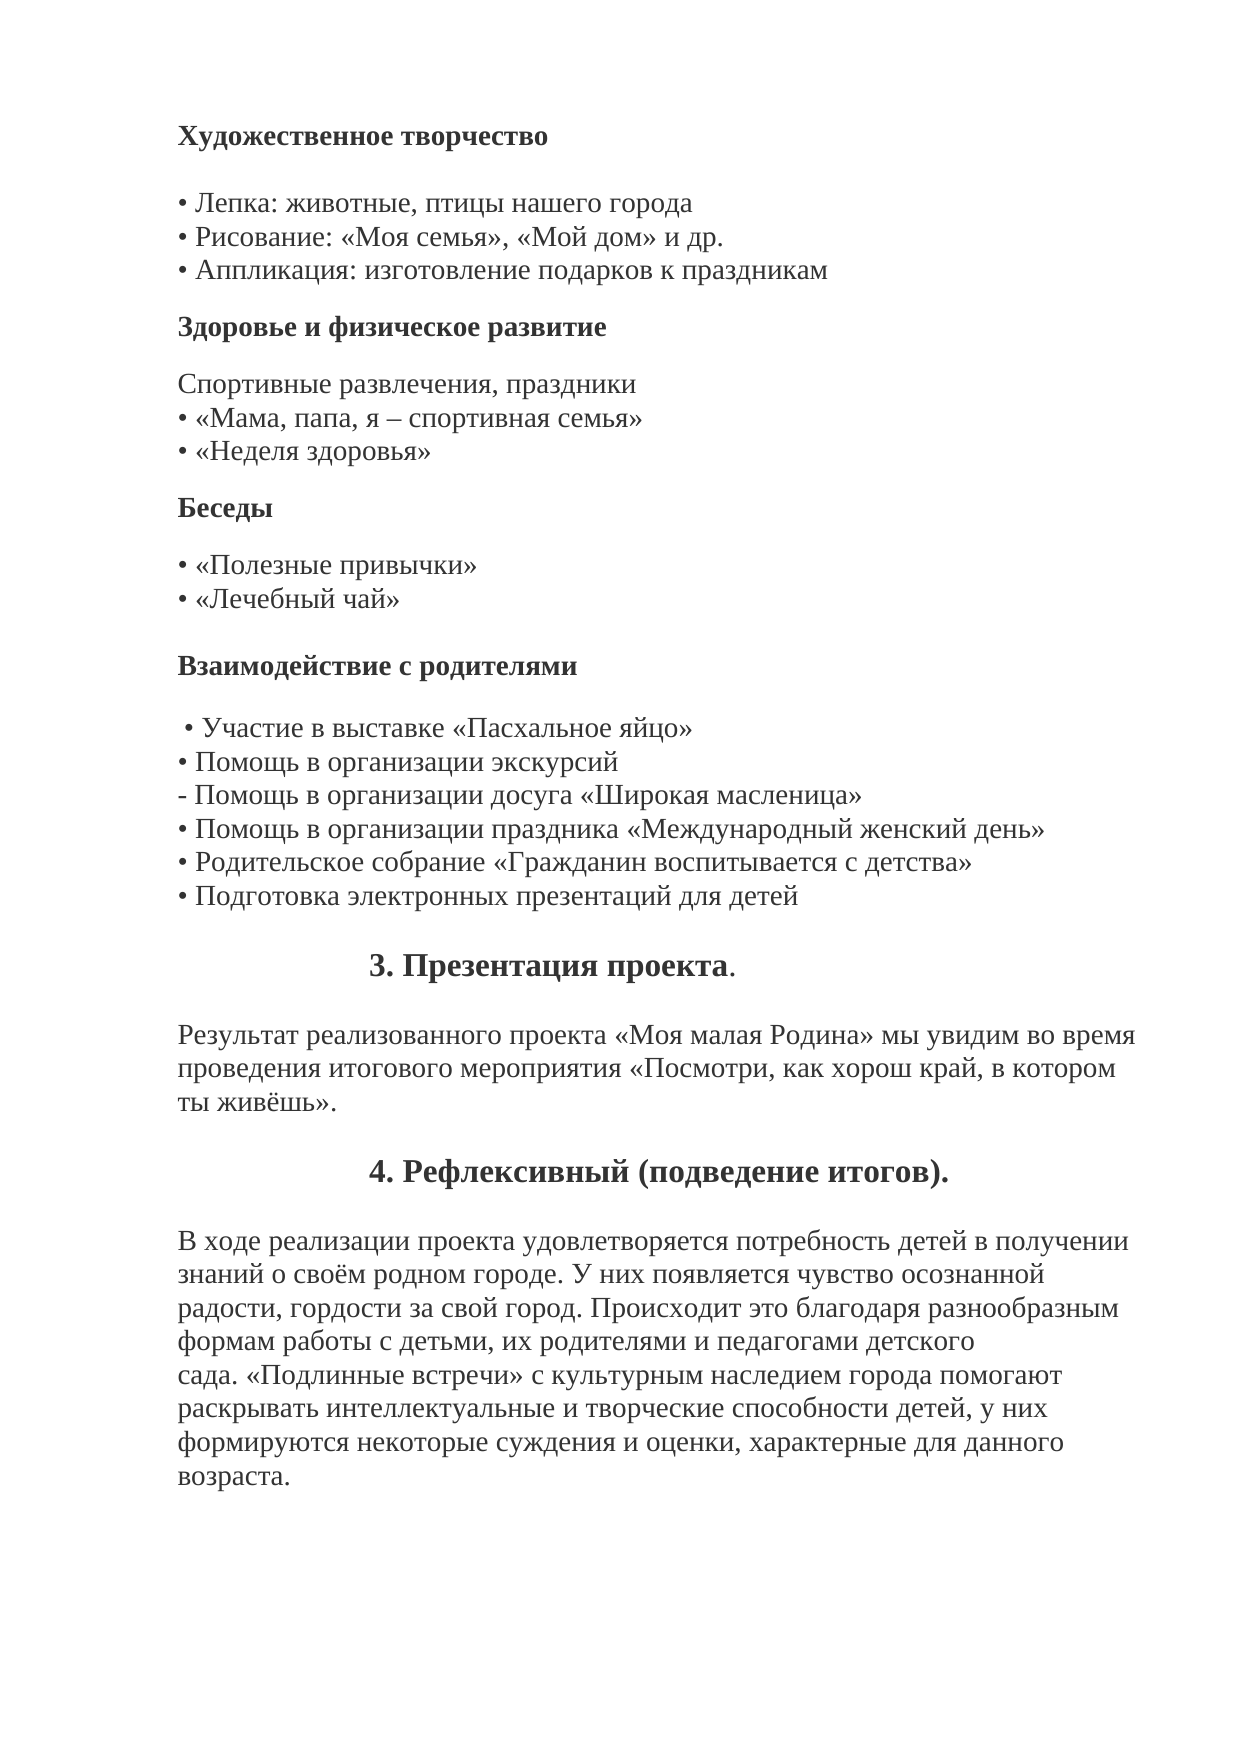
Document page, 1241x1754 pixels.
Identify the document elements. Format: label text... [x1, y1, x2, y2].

text • Аппликация: изготовление подарков к праздникам [177, 252, 1152, 286]
text • Лепка: животные, птицы нашего города [177, 185, 1152, 219]
text Спортивные развлечения, праздники • «Мама, папа, я – спортивная семья» • «Неделя здоровья» [177, 366, 1152, 467]
text Результат реализованного проекта «Моя малая Родина» мы увидим во время проведения итогового мероприятия «Посмотри, как хорош край, в котором ты живёшь». [177, 1017, 1152, 1117]
text Взаимодействие с родителями [177, 648, 1152, 681]
text • Помощь в организации праздника «Международный женский день» [177, 811, 1152, 844]
text • «Полезные привычки» [177, 547, 1152, 581]
text • «Лечебный чай» [177, 581, 1152, 614]
text • Родительское собрание «Гражданин воспитывается с детства» [177, 844, 1152, 878]
text - Помощь в организации досуга «Широкая масленица» [177, 777, 1152, 811]
text • Рисование: «Моя семья», «Мой дом» и др. [177, 219, 1152, 252]
text Здоровье и физическое развитие [177, 309, 1152, 343]
text Беседы [177, 490, 1152, 524]
text • Участие в выставке «Пасхальное яйцо» • Помощь в организации экскурсий [177, 710, 1152, 777]
text 4. Рефлексивный (подведение итогов). [177, 1151, 1152, 1189]
text 3. Презентация проекта. [177, 945, 1152, 983]
text Художественное творчество [177, 118, 1152, 152]
text В ходе реализации проекта удовлетворяется потребность детей в получении знаний о своём родном городе. У них появляется чувство осознанной радости, гордости за свой город. Происходит это благодаря разнообразным формам работы с детьми, их родителями и педагогами детского сада. «Подлинные встречи» с культурным наследием города помогают раскрывать интеллектуальные и творческие способности детей, у них формируются некоторые суждения и оценки, характерные для данного возраста. [177, 1223, 1152, 1491]
text • Подготовка электронных презентаций для детей [177, 878, 1152, 911]
